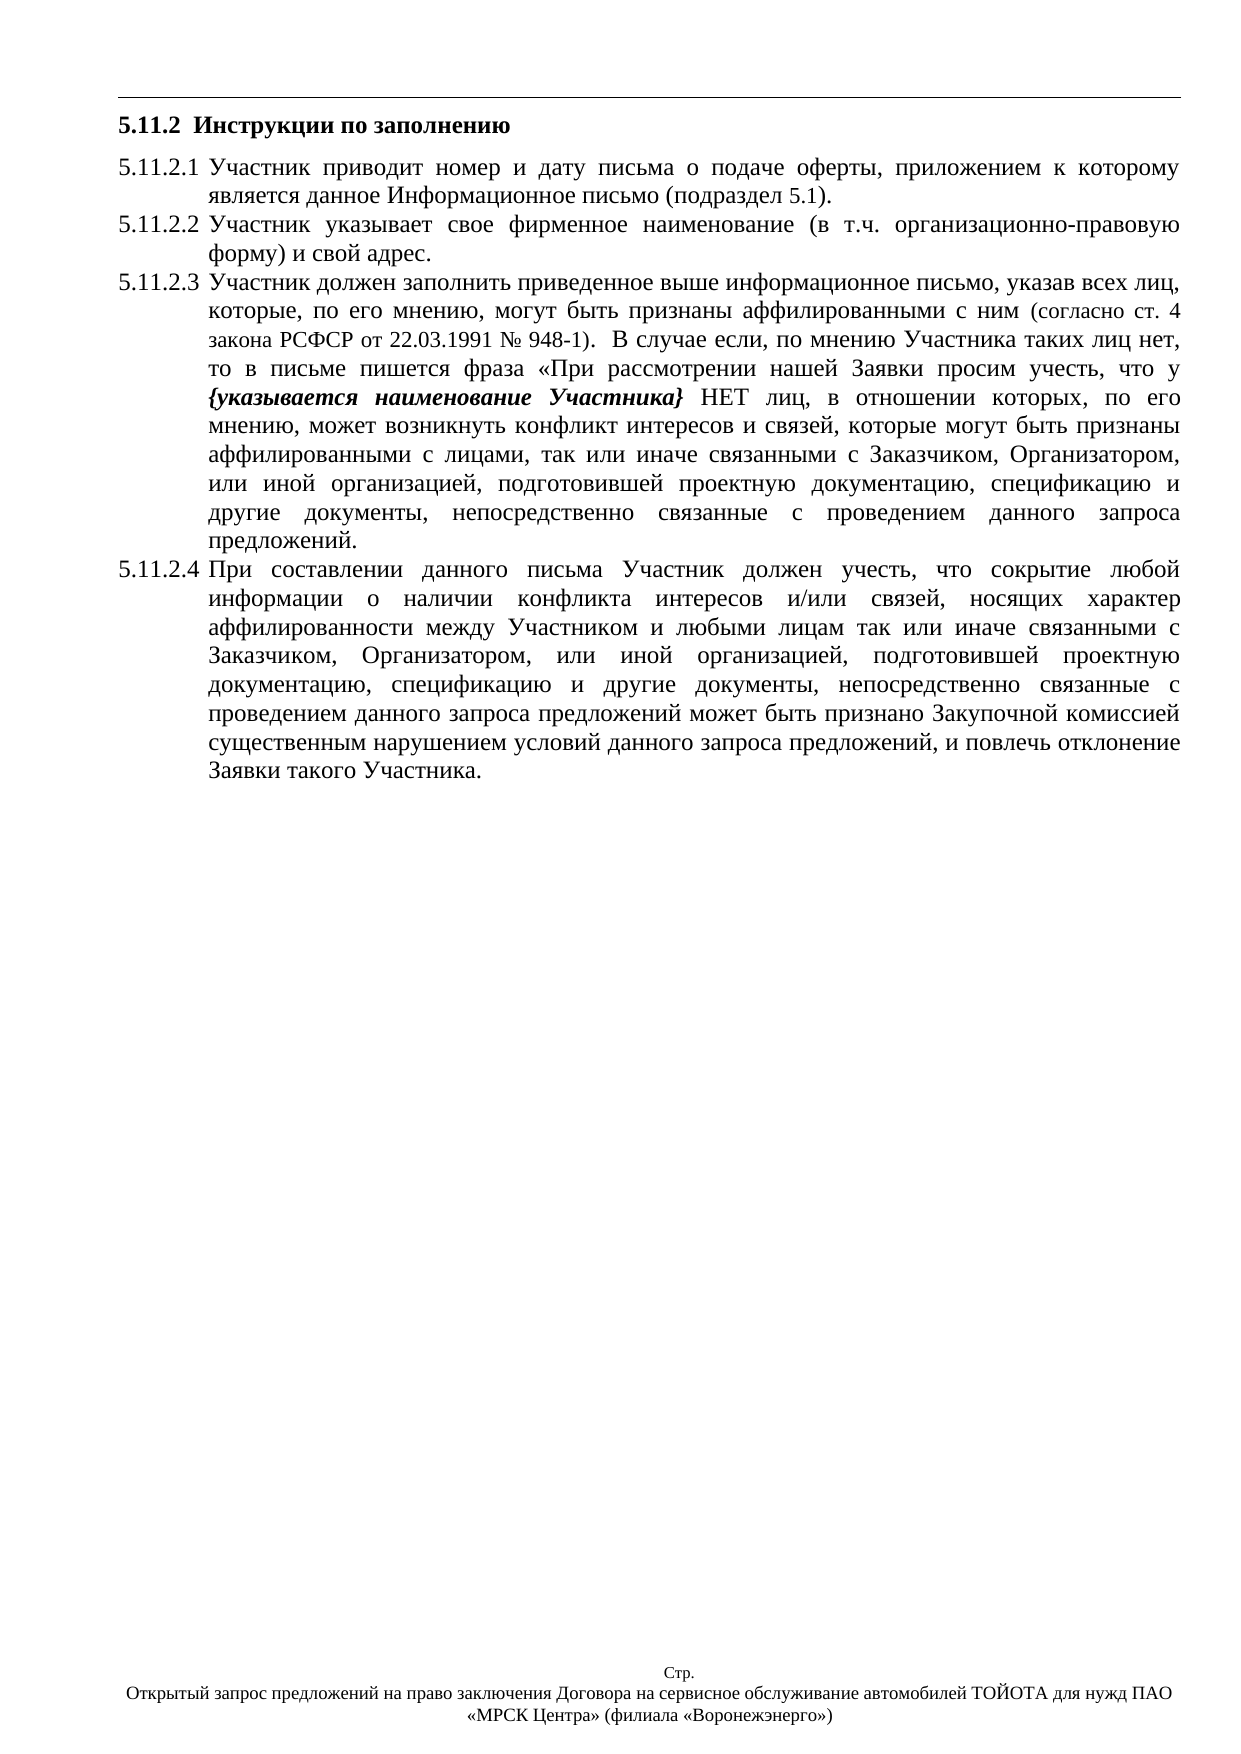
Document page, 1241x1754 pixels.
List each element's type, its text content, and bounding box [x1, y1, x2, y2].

subtitle Инструкции по заполнению [118, 111, 1181, 139]
list Участник приводит номер и дату письма о подаче оферты, приложением к которому является данное Информационное письмо (подраздел 5.1). [118, 152, 1181, 209]
list Участник должен заполнить приведенное выше информационное письмо, указав всех лиц, которые, по его мнению, могут быть признаны аффилированными с ним (согласно ст. 4 закона РСФСР от 22.03.1991 № 948-1). В случае если, по мнению Участника таких лиц нет, то в письме пишется фраза «При рассмотрении нашей Заявки просим учесть, что у {указывается наименование Участника} НЕТ лиц, в отношении которых, по его мнению, может возникнуть конфликт интересов и связей, которые могут быть признаны аффилированными с лицами, так или иначе связанными с Заказчиком, Организатором, или иной организацией, подготовившей проектную документацию, спецификацию и другие документы, непосредственно связанные с проведением данного запроса предложений. [118, 267, 1181, 554]
list При составлении данного письма Участник должен учесть, что сокрытие любой информации о наличии конфликта интересов и/или связей, носящих характер аффилированности между Участником и любыми лицам так или иначе связанными с Заказчиком, Организатором, или иной организацией, подготовившей проектную документацию, спецификацию и другие документы, непосредственно связанные с проведением данного запроса предложений может быть признано Закупочной комиссией существенным нарушением условий данного запроса предложений, и повлечь отклонение Заявки такого Участника. [118, 554, 1181, 784]
list Участник указывает свое фирменное наименование (в т.ч. организационно-правовую форму) и свой адрес. [118, 209, 1181, 267]
